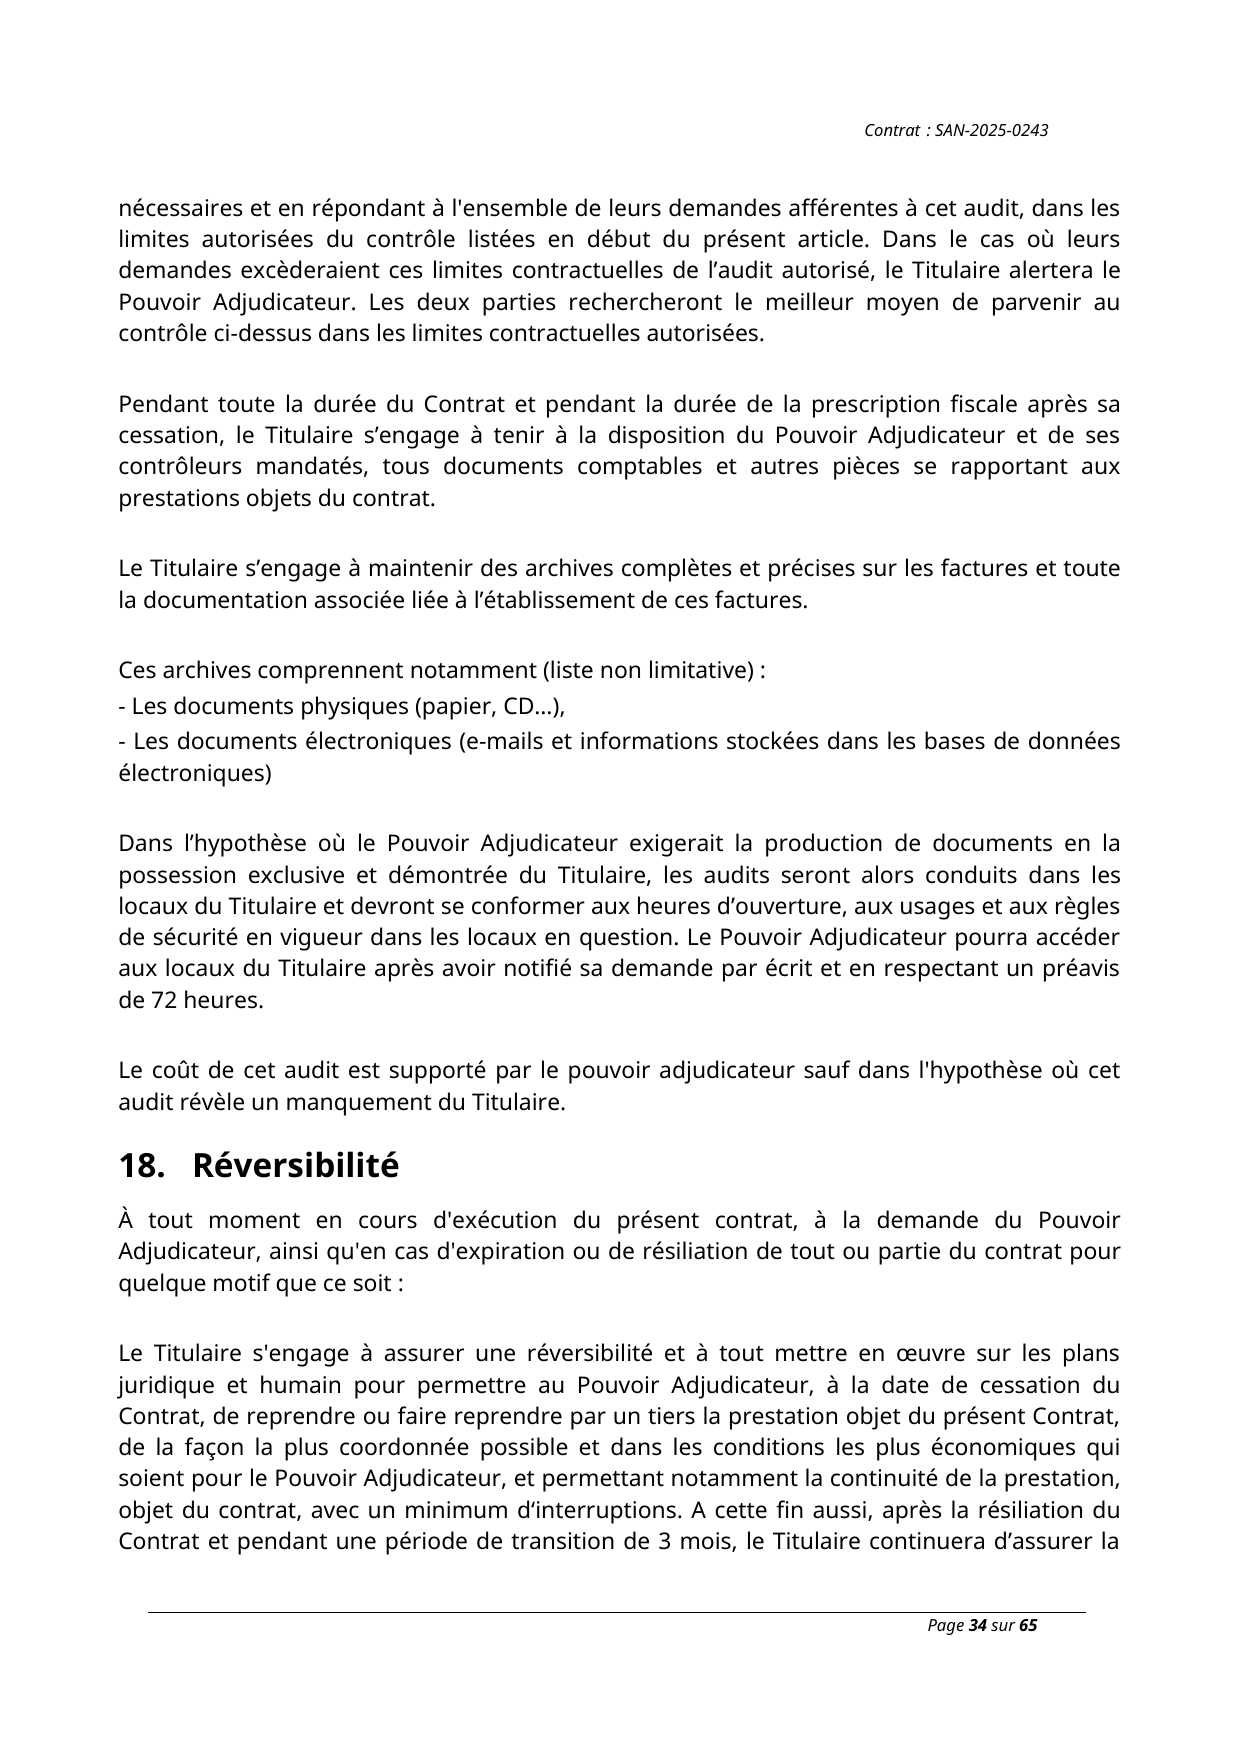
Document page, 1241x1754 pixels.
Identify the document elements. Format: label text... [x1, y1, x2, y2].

text Pendant toute la durée du Contrat et pendant la durée de la prescription fiscale après sa cessation, le Titulaire s’engage à tenir à la disposition du Pouvoir Adjudicateur et de ses contrôleurs mandatés, tous documents comptables et autres pièces se rapportant aux prestations objets du contrat. [118, 388, 1122, 513]
text À tout moment en cours d'exécution du présent contrat, à la demande du Pouvoir Adjudicateur, ainsi qu'en cas d'expiration ou de résiliation de tout ou partie du contrat pour quelque motif que ce soit : [118, 1204, 1122, 1298]
text Dans l’hypothèse où le Pouvoir Adjudicateur exigerait la production de documents en la possession exclusive et démontrée du Titulaire, les audits seront alors conduits dans les locaux du Titulaire et devront se conformer aux heures d’ouverture, aux usages et aux règles de sécurité en vigueur dans les locaux en question. Le Pouvoir Adjudicateur pourra accéder aux locaux du Titulaire après avoir notifié sa demande par écrit et en respectant un préavis de 72 heures. [118, 827, 1122, 1015]
text Le coût de cet audit est supporté par le pouvoir adjudicateur sauf dans l'hypothèse où cet audit révèle un manquement du Titulaire. [118, 1054, 1122, 1117]
text - Les documents physiques (papier, CD…), [118, 690, 1122, 721]
text Ces archives comprennent notamment (liste non limitative) : [118, 654, 1122, 686]
text - Les documents électroniques (e-mails et informations stockées dans les bases de données électroniques) [118, 725, 1122, 788]
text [118, 192, 1122, 348]
text Réversibilité [118, 1142, 1122, 1187]
text Le Titulaire s’engage à maintenir des archives complètes et précises sur les factures et toute la documentation associée liée à l’établissement de ces factures. [118, 552, 1122, 615]
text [118, 1337, 1122, 1556]
